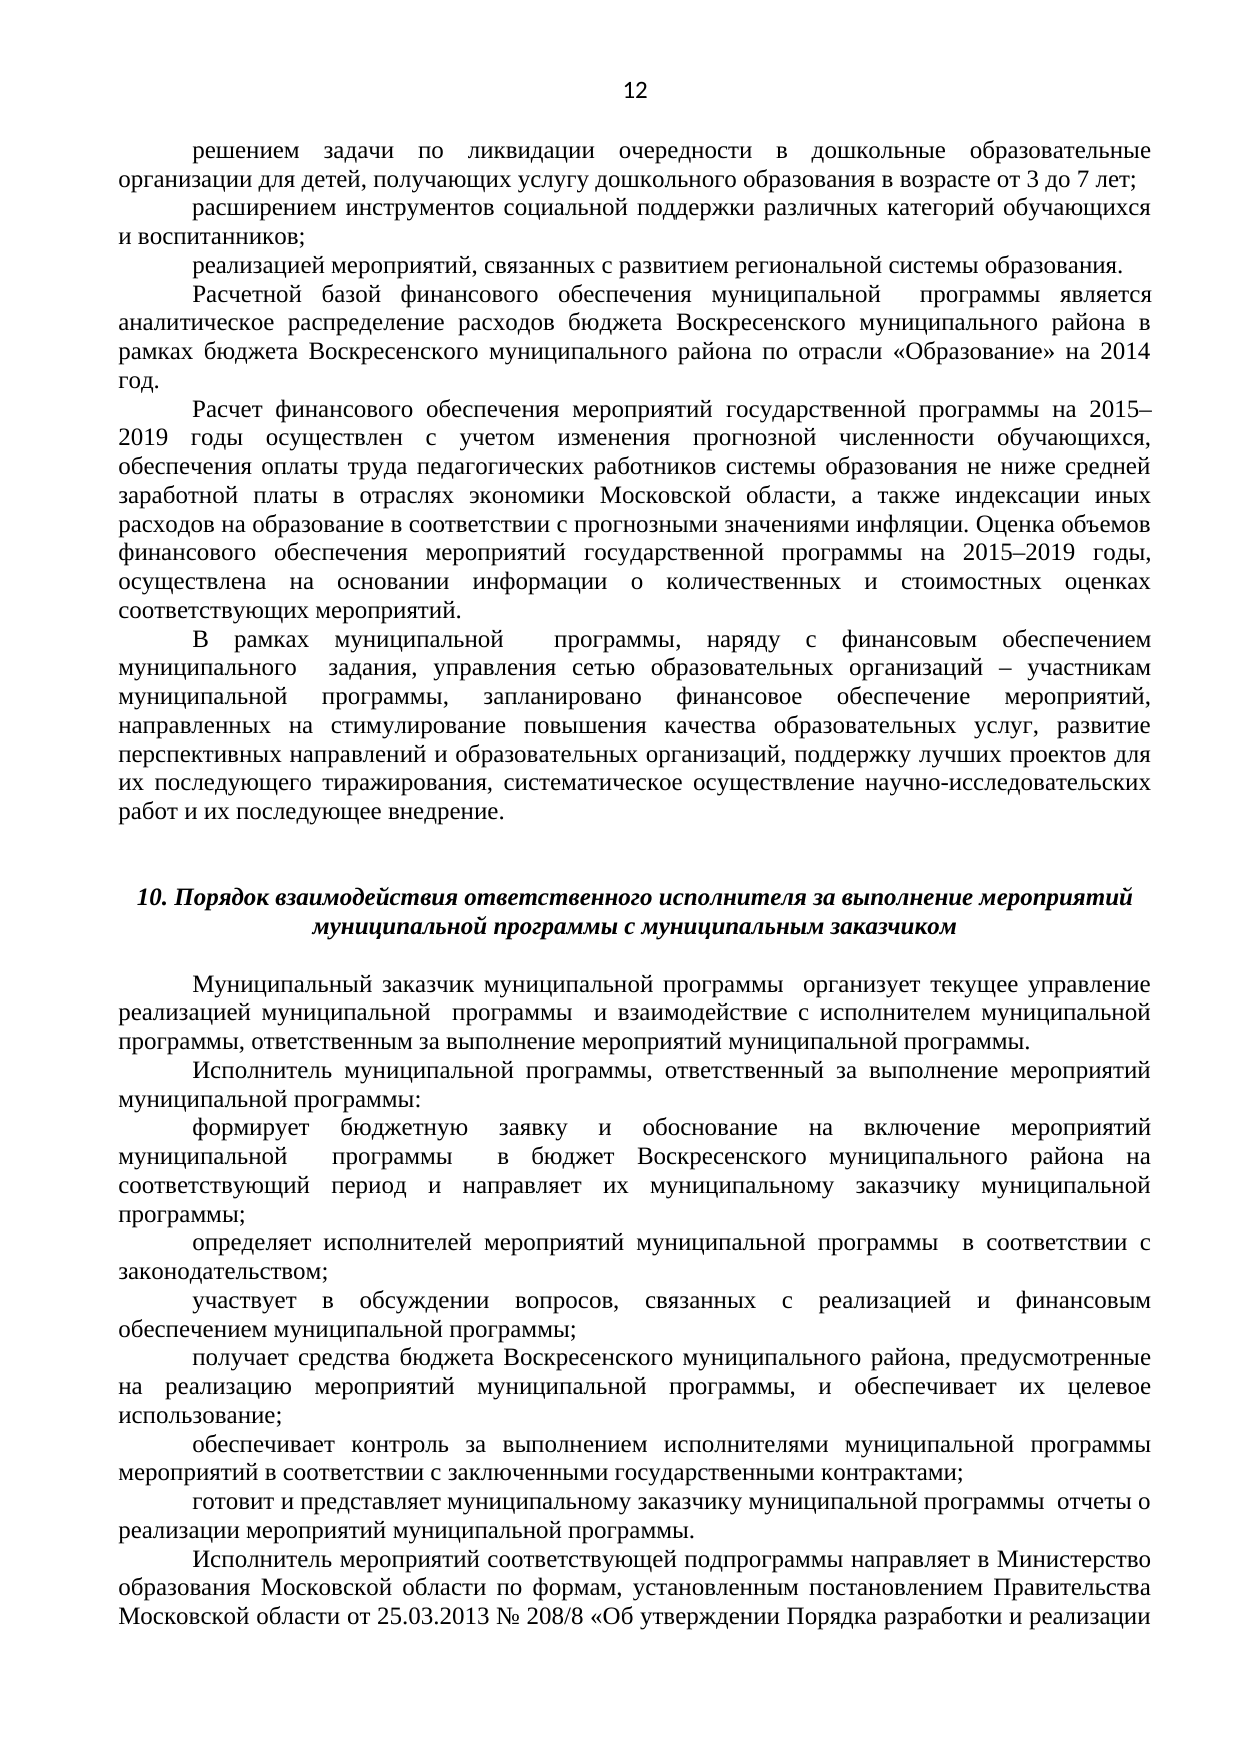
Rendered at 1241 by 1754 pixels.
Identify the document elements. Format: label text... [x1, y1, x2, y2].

text участвует в обсуждении вопросов, связанных с реализацией и финансовым обеспечением муниципальной программы; [118, 1285, 1152, 1342]
text обеспечивает контроль за выполнением исполнителями муниципальной программы мероприятий в соответствии с заключенными государственными контрактами; [118, 1429, 1152, 1486]
text формирует бюджетную заявку и обоснование на включение мероприятий муниципальной программы в бюджет Воскресенского муниципального района на соответствующий период и направляет их муниципальному заказчику муниципальной программы; [118, 1112, 1152, 1227]
text В рамках муниципальной программы, наряду с финансовым обеспечением муниципального задания, управления сетью образовательных организаций – участникам муниципальной программы, запланировано финансовое обеспечение мероприятий, направленных на стимулирование повышения качества образовательных услуг, развитие перспективных направлений и образовательных организаций, поддержку лучших проектов для их последующего тиражирования, систематическое осуществление научно-исследовательских работ и их последующее внедрение. [118, 624, 1152, 825]
text реализацией мероприятий, связанных с развитием региональной системы образования. [118, 250, 1152, 279]
subtitle 10. Порядок взаимодействия ответственного исполнителя за выполнение мероприятий муниципальной программы с муниципальным заказчиком [118, 882, 1152, 940]
text решением задачи по ликвидации очередности в дошкольные образовательные организации для детей, получающих услугу дошкольного образования в возрасте от 3 до 7 лет; [118, 135, 1152, 192]
text Расчет финансового обеспечения мероприятий государственной программы на 2015–2019 годы осуществлен с учетом изменения прогнозной численности обучающихся, обеспечения оплаты труда педагогических работников системы образования не ниже средней заработной платы в отраслях экономики Московской области, а также индексации иных расходов на образование в соответствии с прогнозными значениями инфляции. Оценка объемов финансового обеспечения мероприятий государственной программы на 2015–2019 годы, осуществлена на основании информации о количественных и стоимостных оценках соответствующих мероприятий. [118, 394, 1152, 624]
text Муниципальный заказчик муниципальной программы организует текущее управление реализацией муниципальной программы и взаимодействие с исполнителем муниципальной программы, ответственным за выполнение мероприятий муниципальной программы. [118, 969, 1152, 1055]
text расширением инструментов социальной поддержки различных категорий обучающихся и воспитанников; [118, 192, 1152, 250]
text получает средства бюджета Воскресенского муниципального района, предусмотренные на реализацию мероприятий муниципальной программы, и обеспечивает их целевое использование; [118, 1342, 1152, 1429]
text готовит и представляет муниципальному заказчику муниципальной программы отчеты о реализации мероприятий муниципальной программы. [118, 1486, 1152, 1544]
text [118, 1544, 1152, 1630]
text Исполнитель муниципальной программы, ответственный за выполнение мероприятий муниципальной программы: [118, 1055, 1152, 1112]
text Расчетной базой финансового обеспечения муниципальной программы является аналитическое распределение расходов бюджета Воскресенского муниципального района в рамках бюджета Воскресенского муниципального района по отрасли «Образование» на 2014 год. [118, 279, 1152, 394]
text определяет исполнителей мероприятий муниципальной программы в соответствии с законодательством; [118, 1227, 1152, 1285]
